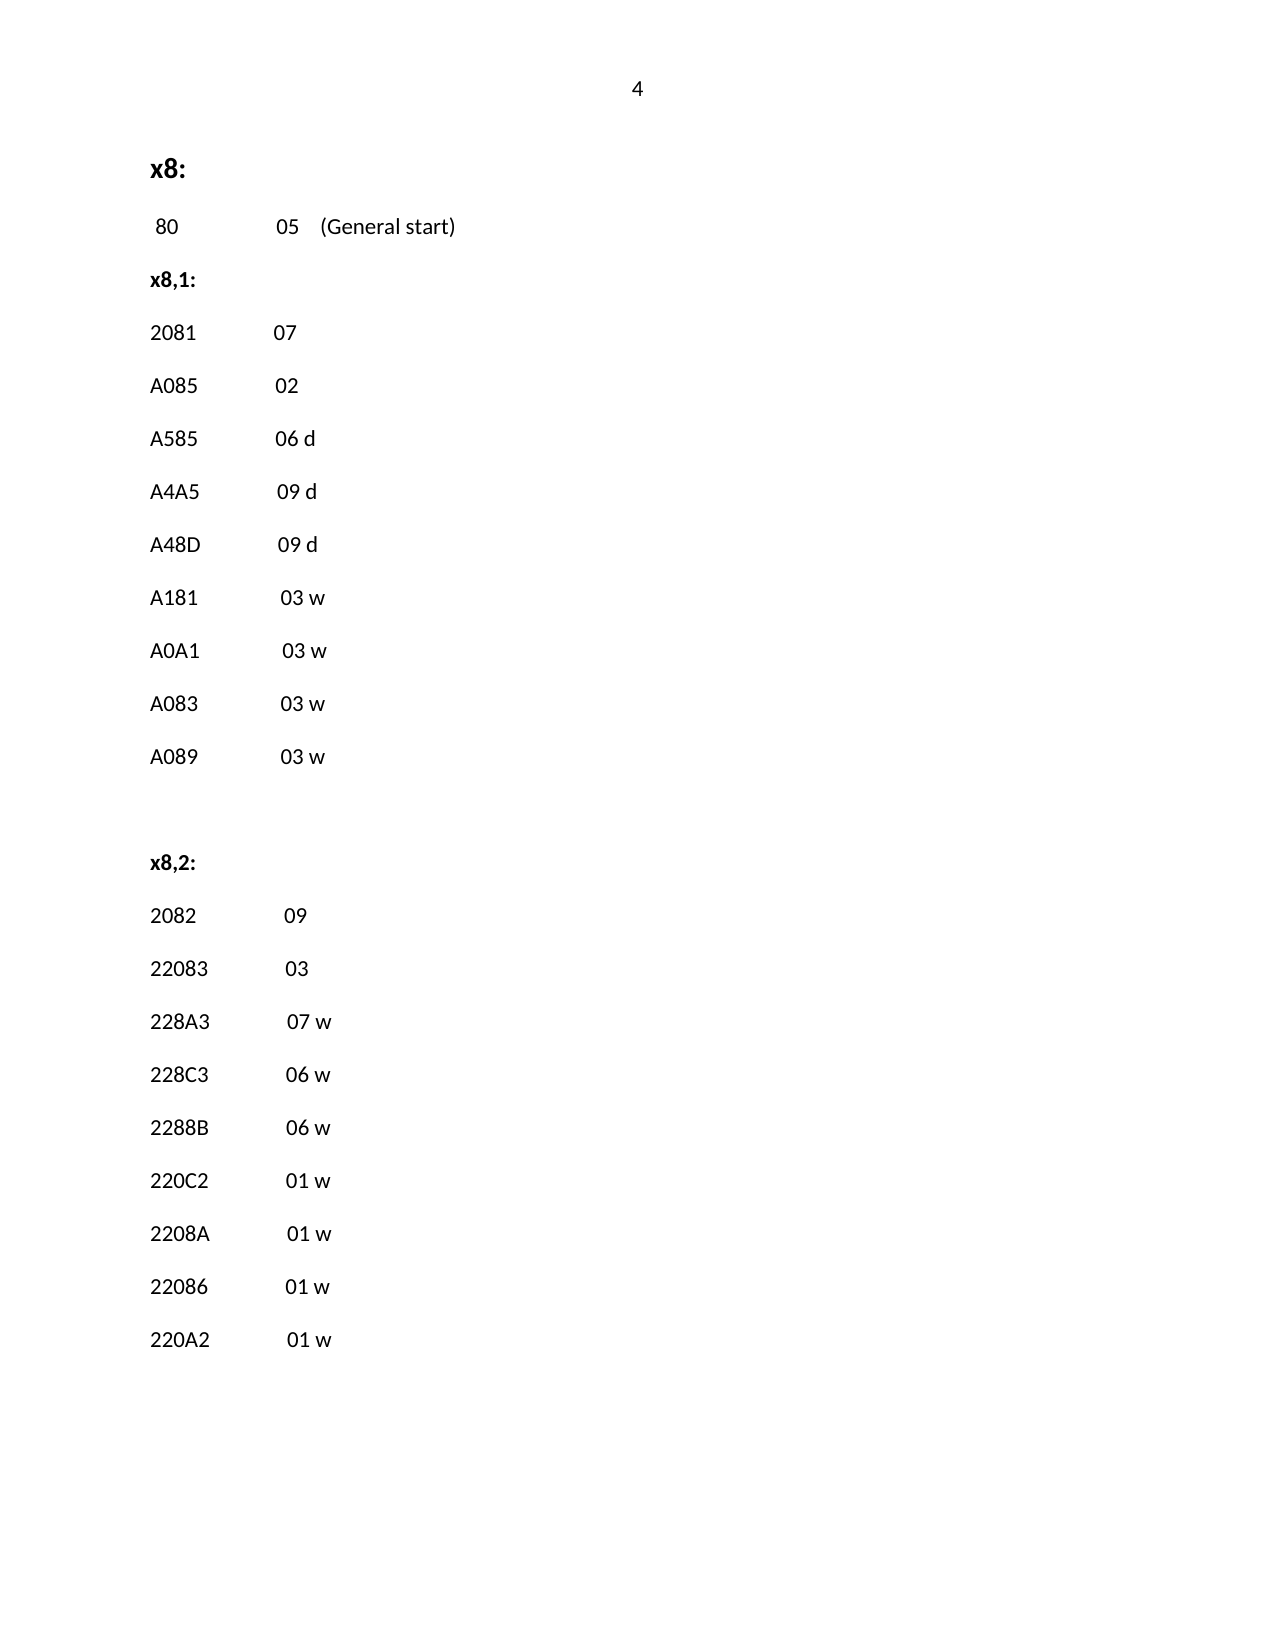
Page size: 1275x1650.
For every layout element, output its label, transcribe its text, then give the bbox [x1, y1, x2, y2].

text A585 06 d [150, 424, 1125, 452]
text 2082 09 [150, 901, 1125, 929]
text A085 02 [150, 371, 1125, 399]
text 228C3 06 w [150, 1060, 1125, 1088]
text 80 05 (General start) [150, 212, 1125, 240]
text 22083 03 [150, 954, 1125, 982]
text 22086 01 w [150, 1272, 1125, 1300]
text 228A3 07 w [150, 1007, 1125, 1035]
text A4A5 09 d [150, 477, 1125, 505]
text x8,1: [150, 265, 1125, 293]
text 2288B 06 w [150, 1113, 1125, 1141]
text A089 03 w [150, 742, 1125, 770]
text A083 03 w [150, 689, 1125, 717]
text x8,2: [150, 848, 1125, 876]
text 2081 07 [150, 318, 1125, 346]
text A48D 09 d [150, 530, 1125, 558]
text 220C2 01 w [150, 1166, 1125, 1194]
text A181 03 w [150, 583, 1125, 611]
text x8: [150, 150, 1125, 186]
text 2208A 01 w [150, 1219, 1125, 1247]
text 220A2 01 w [150, 1325, 1125, 1353]
text A0A1 03 w [150, 636, 1125, 664]
